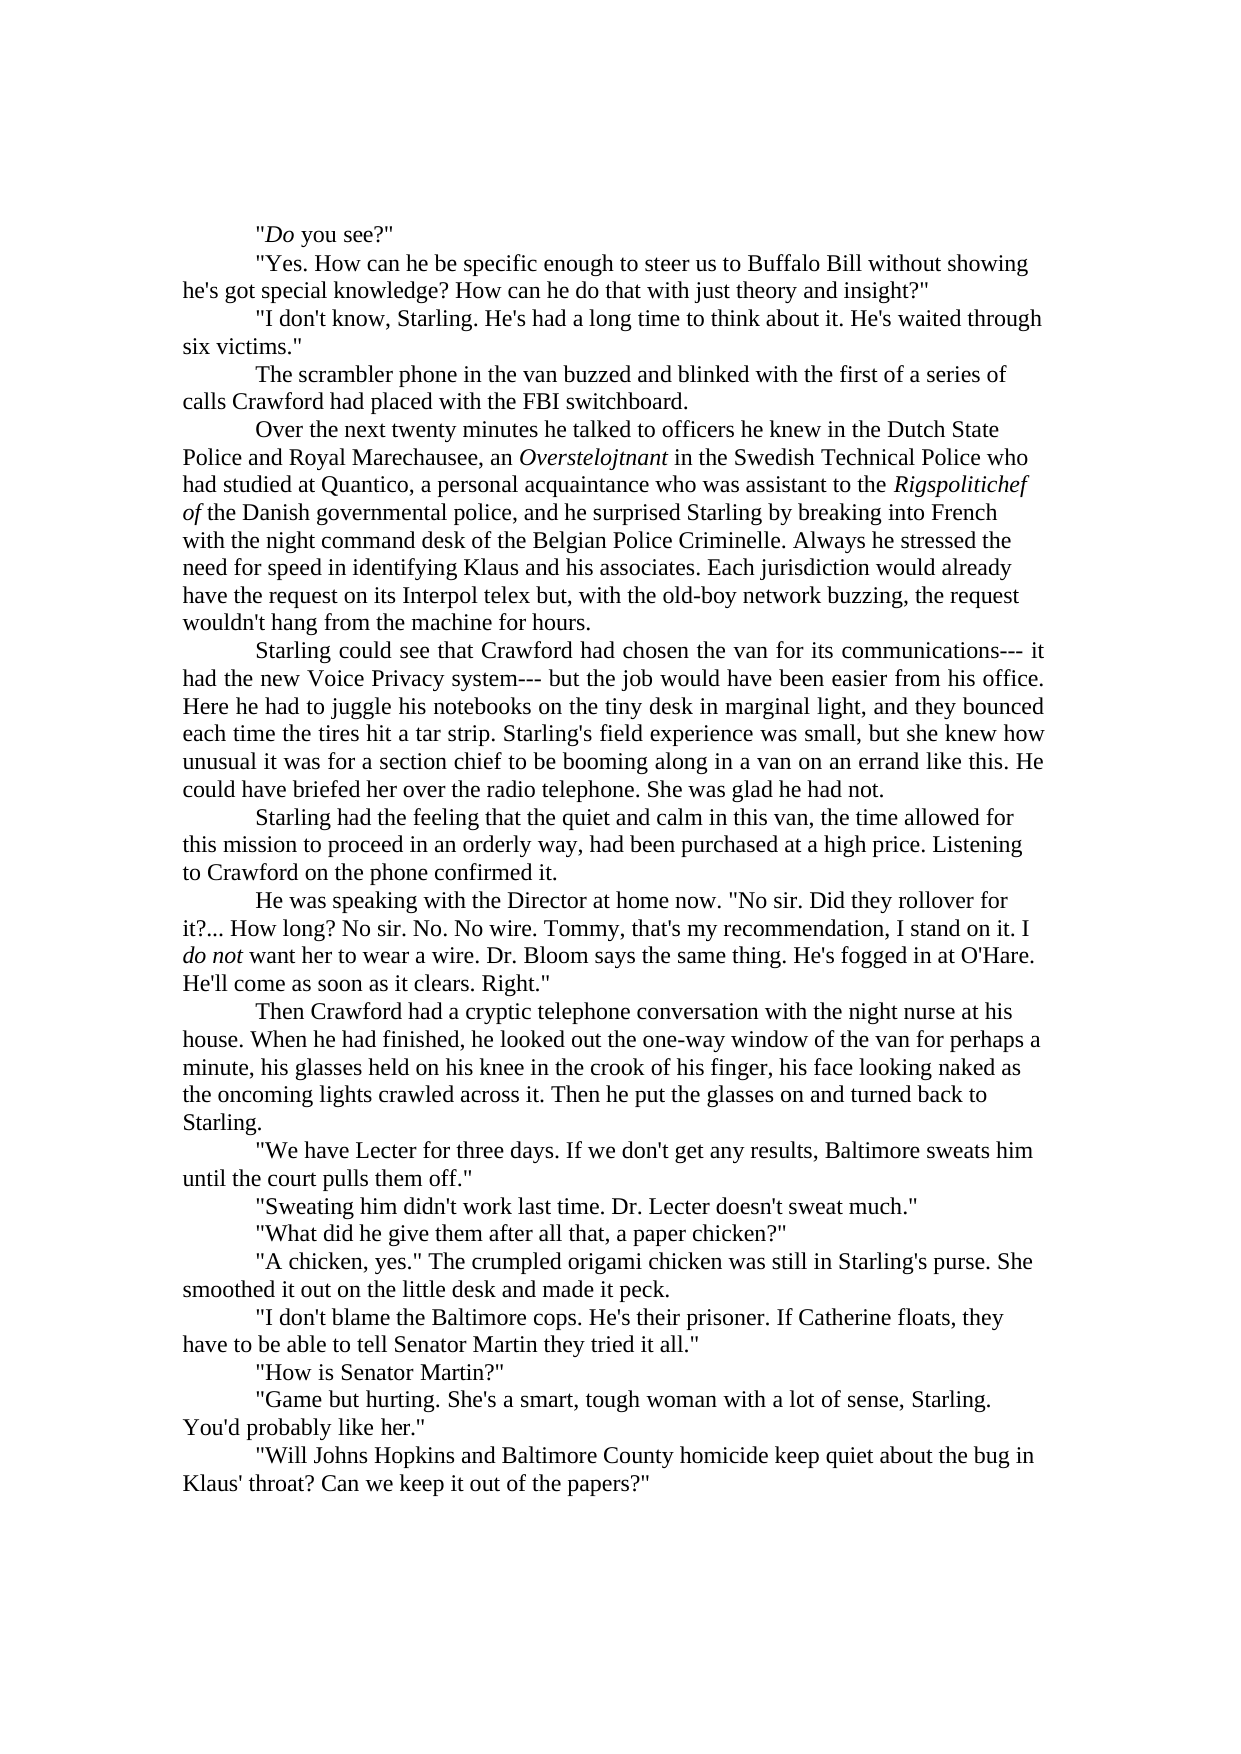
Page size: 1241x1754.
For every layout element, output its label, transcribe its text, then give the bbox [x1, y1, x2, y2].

text "Game but hurting. She's a smart, tough woman with a lot of sense, Starling. [255, 1386, 1142, 1413]
text Starling could see that Crawford had chosen the van for its communications--- it had the new Voice Privacy system--- but the job would have been easier from his office. Here he had to juggle his notebooks on the tiny desk in marginal light, and they bounced each time the tires hit a tar strip. Starling's field experience was small, but she knew how unusual it was for a section chief to be booming along in a van on an errand like this. He could have briefed her over the radio telephone. She was glad he had not. [182, 637, 1047, 802]
text He was speaking with the Director at home now. "No sir. Did they rollover for it?... How long? No sir. No. No wire. Tommy, that's my recommendation, I stand on it. I do not want her to wear a wire. Dr. Bloom says the same thing. He's fogged in at O'Hare. He'll come as soon as it clears. Right." [182, 886, 1044, 997]
text "Do you see?" [255, 220, 1142, 248]
text "Will Johns Hopkins and Baltimore County homicide keep quiet about the bug in Klaus' throat? Can we keep it out of the papers?" [182, 1441, 1051, 1496]
text "We have Lecter for three days. If we don't get any results, Baltimore sweats him until the court pulls them off." [182, 1136, 1051, 1191]
text "I don't know, Starling. He's had a long time to think about it. He's waited through six victims." [182, 304, 1051, 359]
text You'd probably like her." [182, 1413, 1142, 1441]
text "Sweating him didn't work last time. Dr. Lecter doesn't sweat much." "What did he give them after all that, a paper chicken?" [255, 1192, 927, 1247]
text "I don't blame the Baltimore cops. He's their prisoner. If Catherine floats, they have to be able to tell Senator Martin they tried it all." [182, 1302, 1040, 1358]
text "How is Senator Martin?" [255, 1358, 1142, 1386]
text Then Crawford had a cryptic telephone conversation with the night nurse at his house. When he had finished, he looked out the one-way window of the van for perhaps a minute, his glasses held on his knee in the crook of his finger, his face looking naked as the oncoming lights crawled across it. Then he put the glasses on and turned back to Starling. [182, 997, 1051, 1136]
text The scrambler phone in the van buzzed and blinked with the first of a series of calls Crawford had placed with the FBI switchboard. [182, 359, 1040, 415]
text "Yes. How can he be specific enough to steer us to Buffalo Bill without showing he's got special knowledge? How can he do that with just theory and insight?" [182, 248, 1051, 304]
text Starling had the feeling that the quiet and calm in this van, the time allowed for this mission to proceed in an orderly way, had been purchased at a high price. Listening to Crawford on the phone confirmed it. [182, 803, 1040, 886]
text Over the next twenty minutes he talked to officers he knew in the Dutch State Police and Royal Marechausee, an Overstelojtnant in the Swedish Technical Police who had studied at Quantico, a personal acquaintance who was assistant to the Rigspolitichef of the Danish governmental police, and he surprised Starling by breaking into French with the night command desk of the Belgian Police Criminelle. Always he stressed the need for speed in identifying Klaus and his associates. Each jurisdiction would already have the request on its Interpol telex but, with the old-boy network buzzing, the request wouldn't hang from the machine for hours. [182, 415, 1040, 636]
text "A chicken, yes." The crumpled origami chicken was still in Starling's purse. She smoothed it out on the little desk and made it peck. [182, 1247, 1051, 1302]
